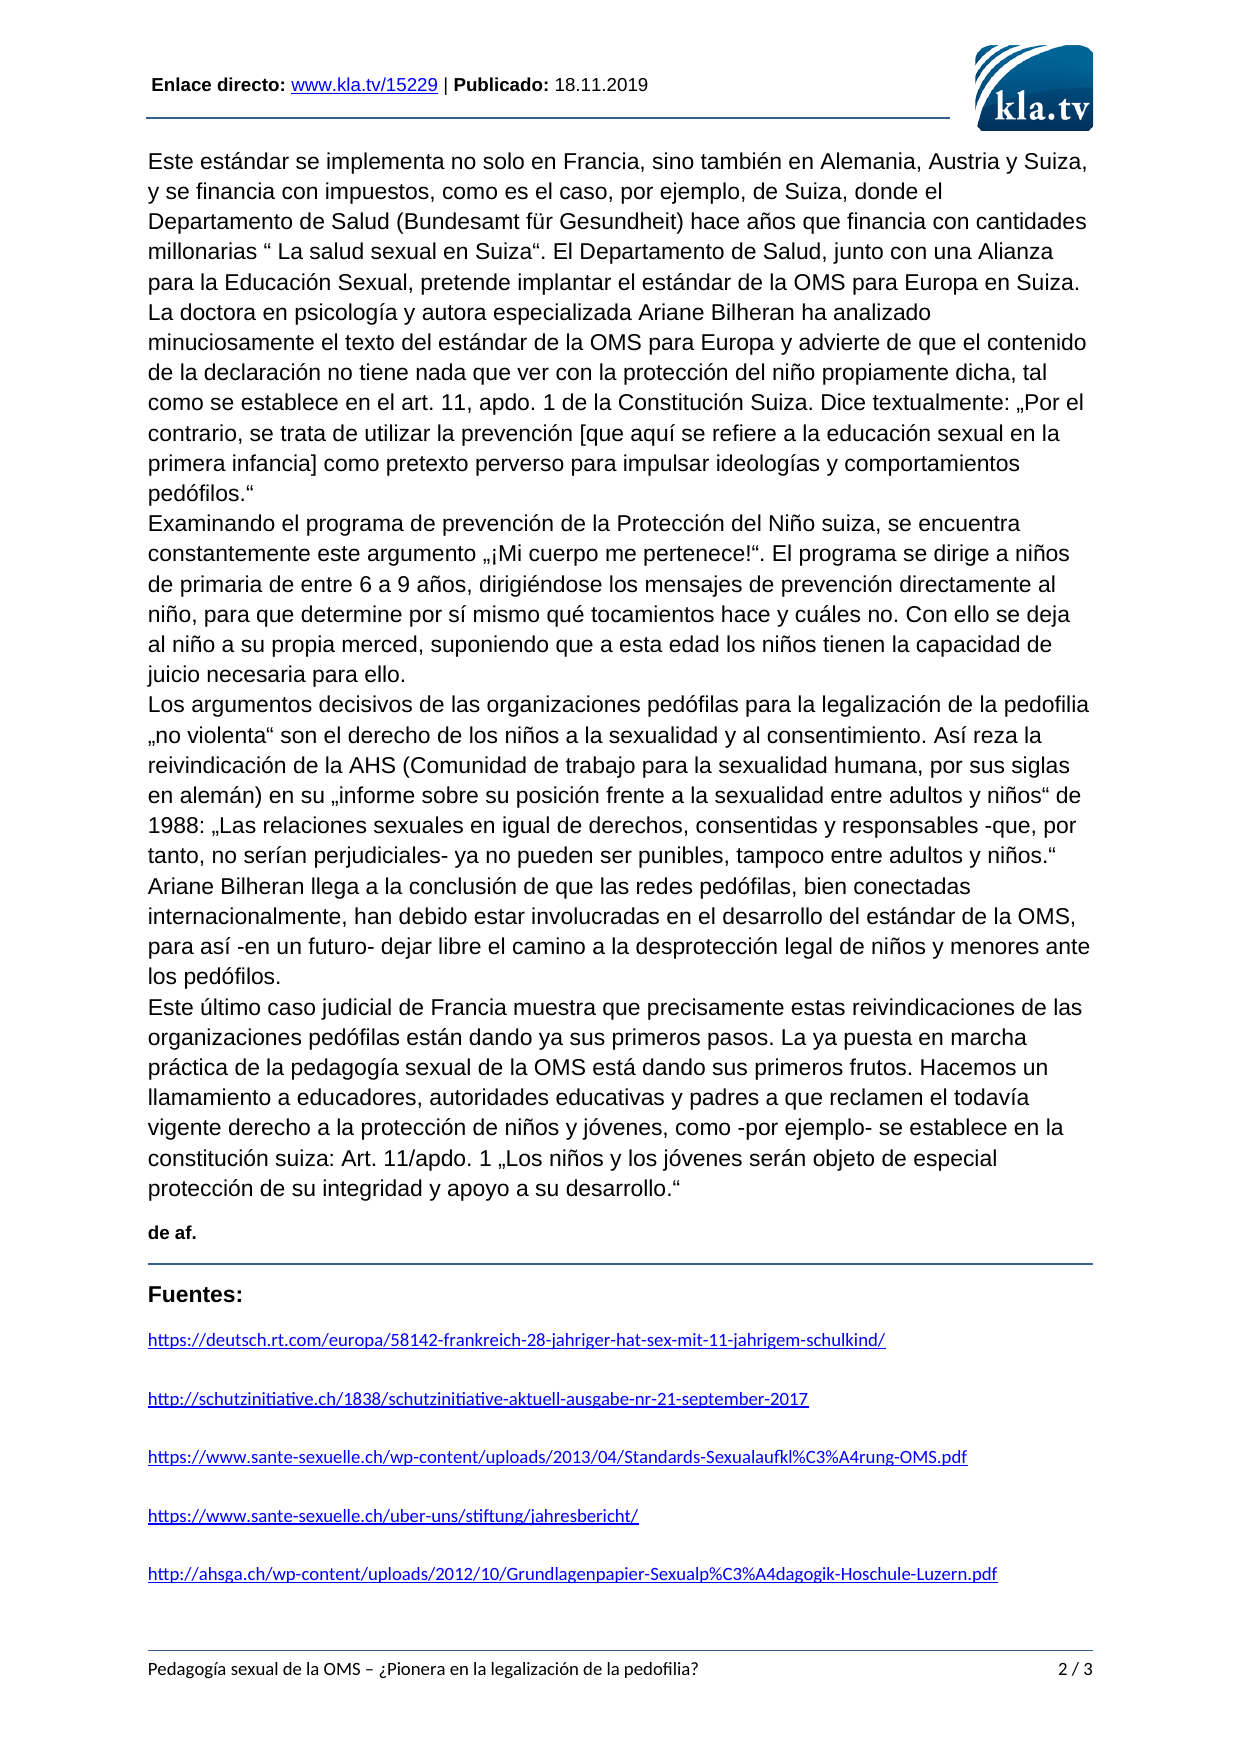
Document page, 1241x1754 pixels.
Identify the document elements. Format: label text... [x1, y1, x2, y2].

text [148, 148, 1093, 1201]
text Fuentes: [148, 1265, 1093, 1308]
text de af. [148, 1222, 1093, 1243]
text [148, 1328, 1093, 1617]
